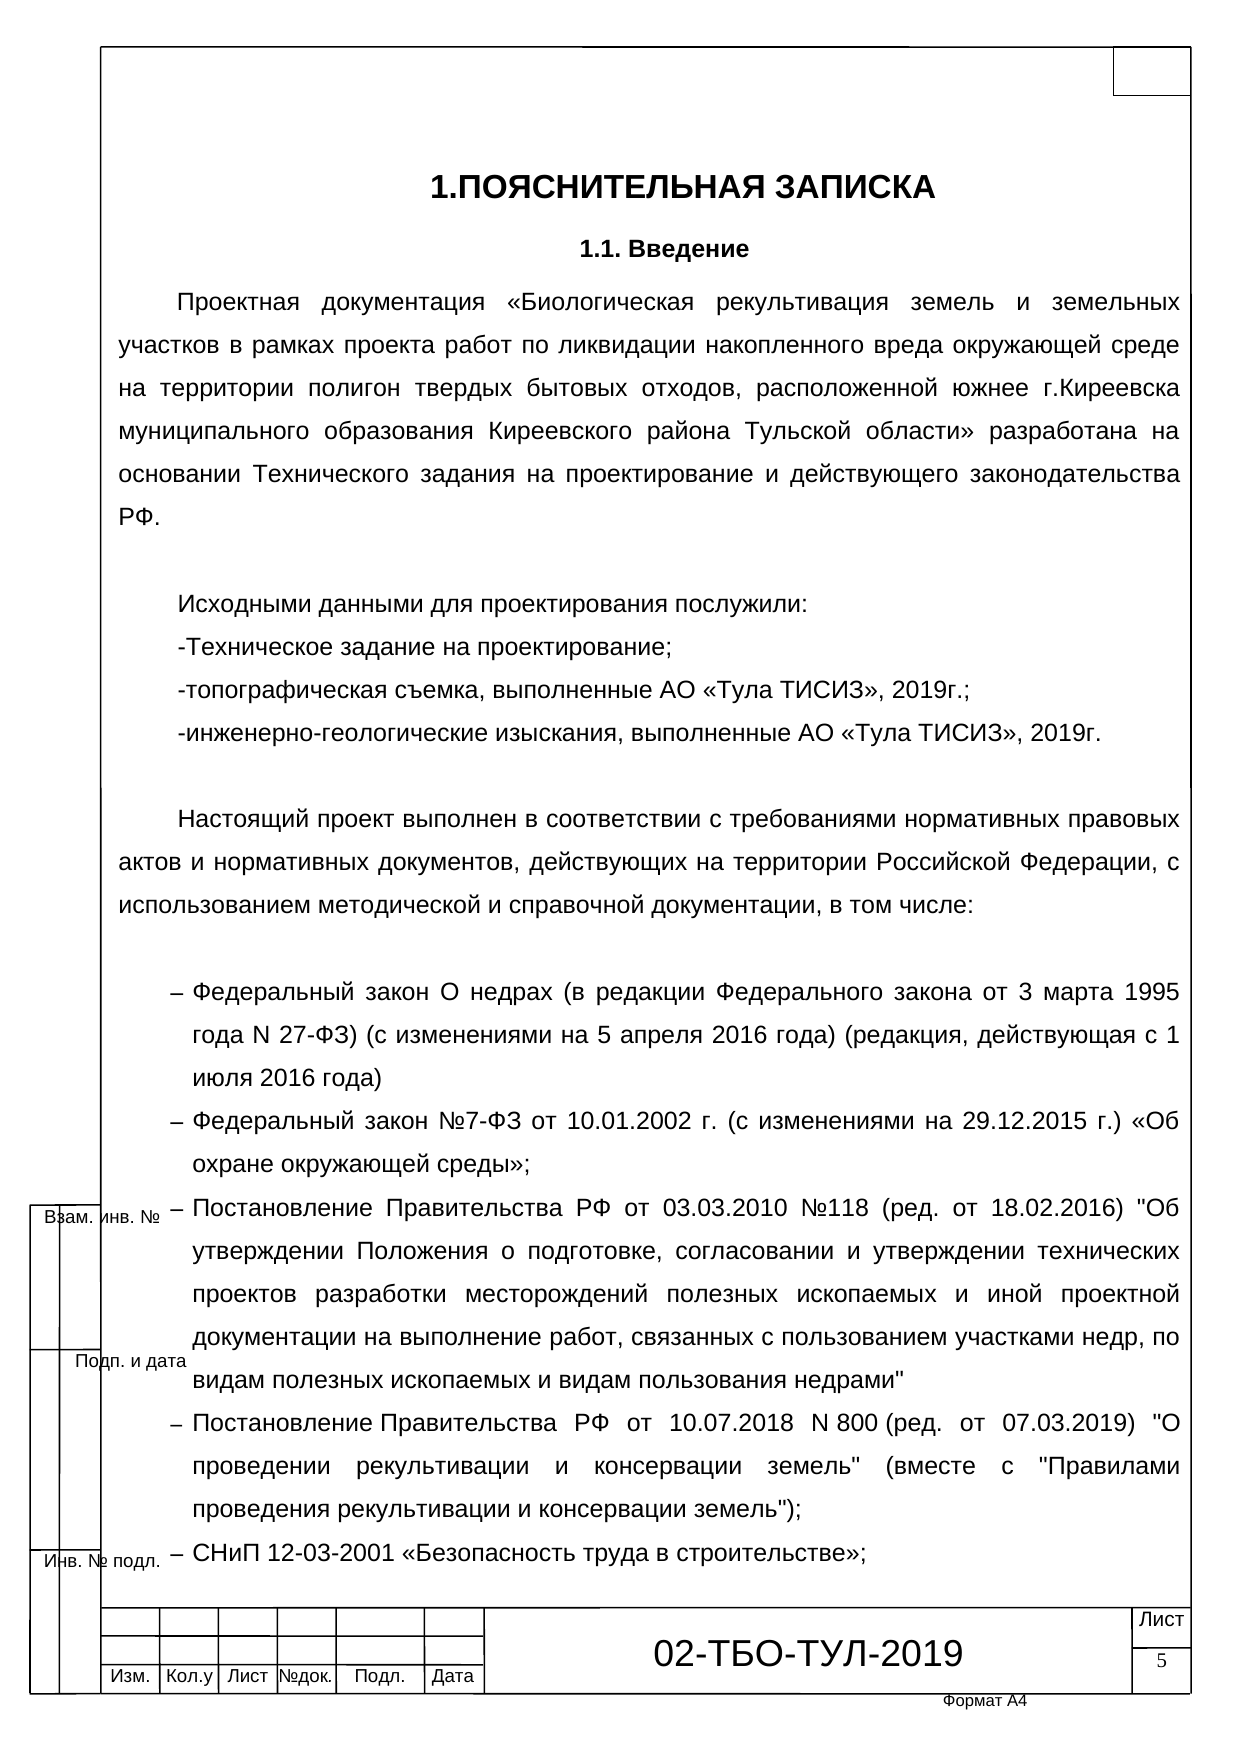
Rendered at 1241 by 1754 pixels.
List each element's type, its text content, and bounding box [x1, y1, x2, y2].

list СНиП 12-03-2001 «Безопасность труда в строительстве»; [170, 1538, 1181, 1566]
text -инженерно-геологические изыскания, выполненные АО «Тула ТИСИЗ», 2019г. [118, 718, 1181, 747]
text -Техническое задание на проектирование; [118, 632, 1181, 660]
subtitle 1.ПОЯСНИТЕЛЬНАЯ ЗАПИСКА [215, 167, 1152, 206]
text Исходными данными для проектирования послужили: [118, 588, 1181, 617]
text Настоящий проект выполнен в соответствии с требованиями нормативных правовых актов и нормативных документов, действующих на территории Российской Федерации, с использованием методической и справочной документации, в том числе: [118, 804, 1181, 919]
subtitle 1.1. Введение [177, 234, 1152, 263]
text Проектная документация «Биологическая рекультивация земель и земельных участков в рамках проекта работ по ликвидации накопленного вреда окружающей среде на территории полигон твердых бытовых отходов, расположенной южнее г.Киреевска муниципального образования Киреевского района Тульской области» разработана на основании Технического задания на проектирование и действующего законодательства РФ. [118, 287, 1181, 531]
text -топографическая съемка, выполненные АО «Тула ТИСИЗ», 2019г.; [118, 675, 1181, 703]
list Постановление Правительства РФ от 10.07.2018 N 800 (ред. от 07.03.2019) "О проведении рекультивации и консервации земель" (вместе с "Правилами проведения рекультивации и консервации земель"); [170, 1408, 1181, 1523]
list Федеральный закон №7-ФЗ от 10.01.2002 г. (с изменениями на 29.12.2015 г.) «Об охране окружающей среды»; [170, 1106, 1181, 1178]
list Федеральный закон О недрах (в редакции Федерального закона от 3 марта 1995 года N 27-ФЗ) (с изменениями на 5 апреля 2016 года) (редакция, действующая с 1 июля 2016 года) [170, 977, 1181, 1092]
list Постановление Правительства РФ от 03.03.2010 №118 (ред. от 18.02.2016) "Об утверждении Положения о подготовке, согласовании и утверждении технических проектов разработки месторождений полезных ископаемых и иной проектной документации на выполнение работ, связанных с пользованием участками недр, по видам полезных ископаемых и видам пользования недрами" [170, 1192, 1181, 1394]
